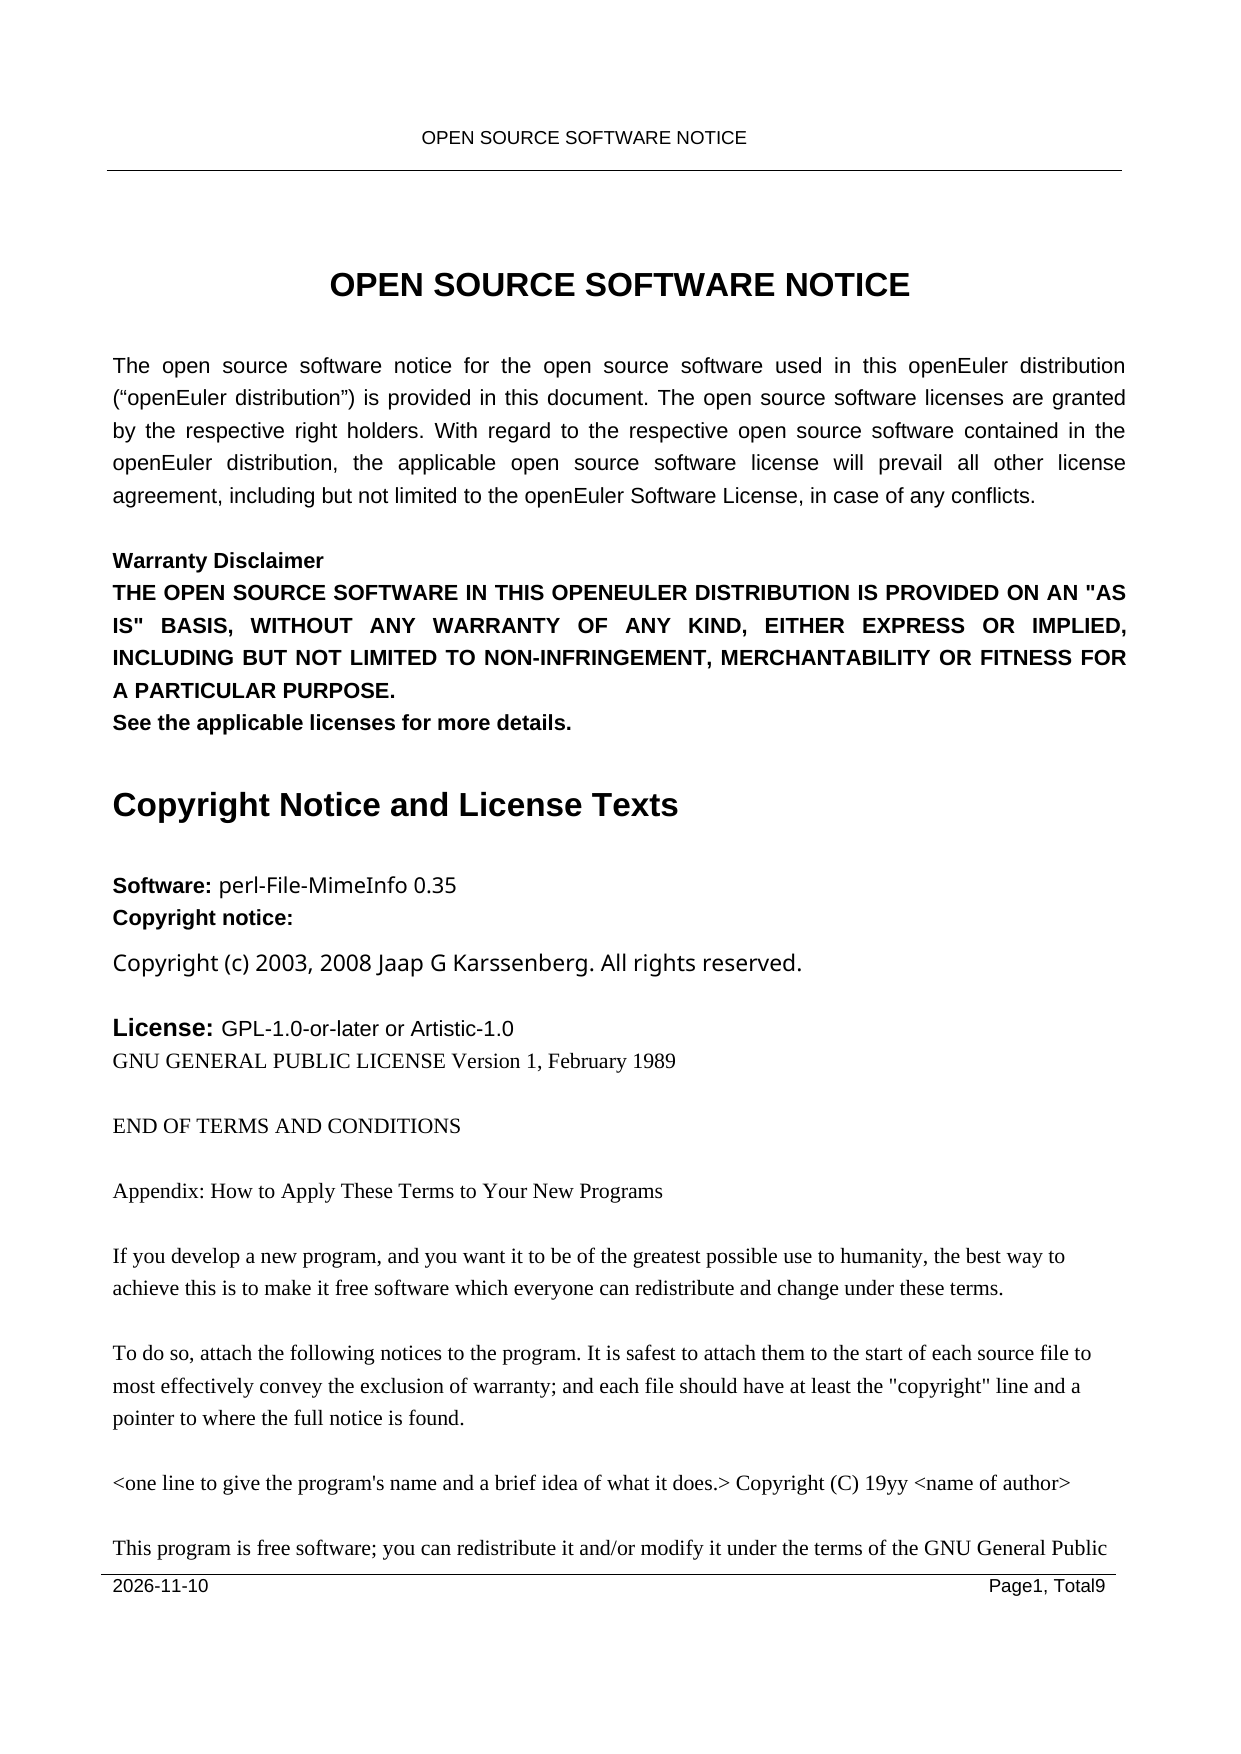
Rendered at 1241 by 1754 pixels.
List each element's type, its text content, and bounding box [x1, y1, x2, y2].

text THE OPEN SOURCE SOFTWARE IN THIS OPENEULER DISTRIBUTION IS PROVIDED ON AN "AS IS" BASIS, WITHOUT ANY WARRANTY OF ANY KIND, EITHER EXPRESS OR IMPLIED, INCLUDING BUT NOT LIMITED TO NON-INFRINGEMENT, MERCHANTABILITY OR FITNESS FOR A PARTICULAR PURPOSE. See the applicable licenses for more details. [112, 576, 1128, 739]
text License: GPL-1.0-or-later or Artistic-1.0 [112, 1012, 1128, 1044]
text OPEN SOURCE SOFTWARE NOTICE [112, 251, 1128, 316]
text Warranty Disclaimer [112, 544, 1128, 576]
title Software: perl-File-MimeInfo 0.35 [112, 869, 1128, 901]
text The open source software notice for the open source software used in this openEuler distribution (“openEuler distribution”) is provided in this document. The open source software licenses are granted by the respective right holders. With regard to the respective open source software contained in the openEuler distribution, the applicable open source software license will prevail all other license agreement, including but not limited to the openEuler Software License, in case of any conflicts. [112, 349, 1128, 511]
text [112, 1044, 1128, 1564]
text Copyright Notice and License Texts [112, 771, 1128, 836]
text Copyright notice: [112, 901, 1128, 934]
text Copyright (c) 2003, 2008 Jaap G Karssenberg. All rights reserved. [112, 947, 1128, 1012]
